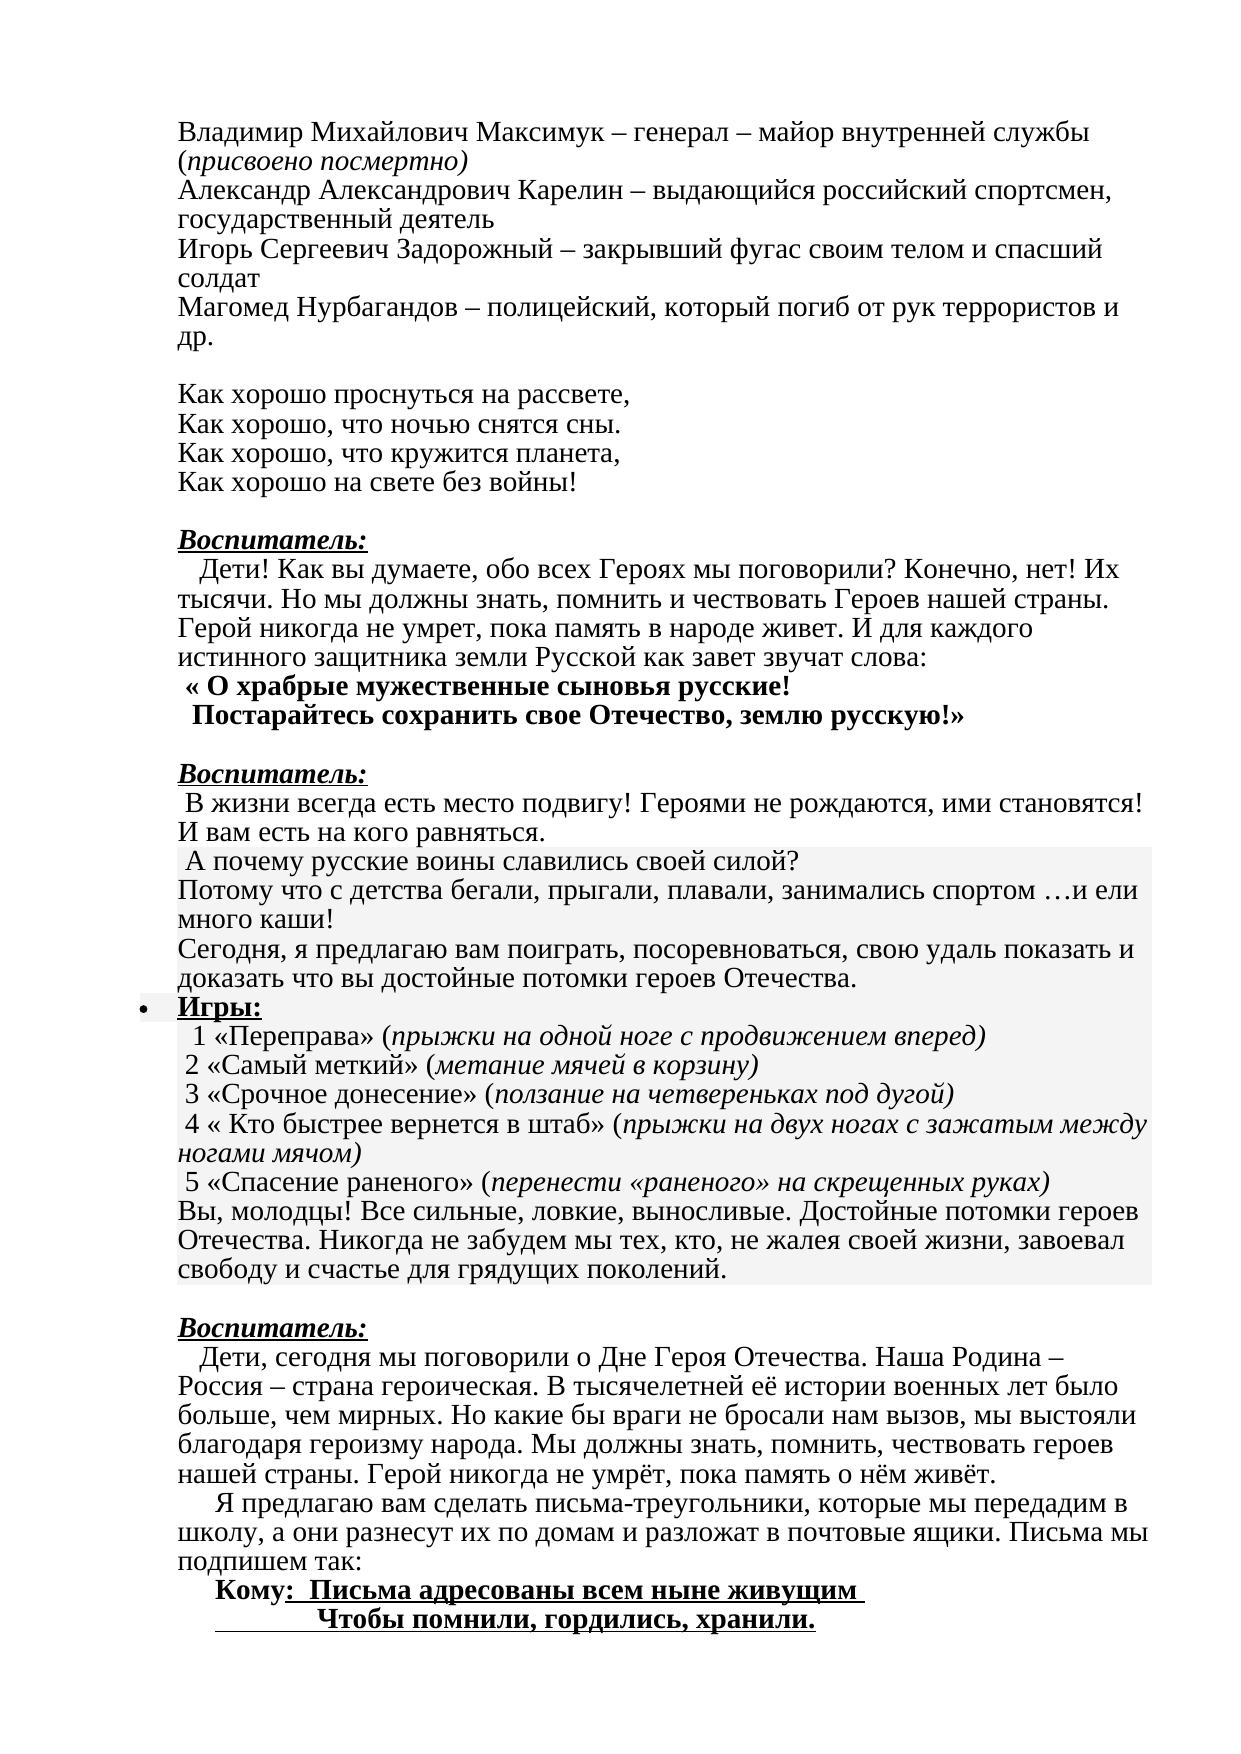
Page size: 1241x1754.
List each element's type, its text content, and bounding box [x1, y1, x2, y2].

text Магомед Нурбагандов – полицейский, который погиб от рук террористов и др. [177, 293, 1152, 351]
text Кому: Письма адресованы всем ныне живущим [177, 1576, 1152, 1606]
text Как хорошо, что ночью снятся сны. [177, 410, 1152, 439]
text Александр Александрович Карелин – выдающийся российский спортсмен, государственный деятель [177, 176, 1152, 235]
text 5 «Спасение раненого» (перенести «раненого» на скрещенных руках) [177, 1168, 1152, 1197]
text Воспитатель: [177, 760, 1152, 789]
text Я предлагаю вам сделать письма-треугольники, которые мы передадим в школу, а они разнесут их по домам и разложат в почтовые ящики. Письма мы подпишем так: [177, 1489, 1152, 1576]
text Потому что с детства бегали, прыгали, плавали, занимались спортом …и ели много каши! [177, 876, 1152, 935]
text Постарайтесь сохранить свое Отечество, землю русскую!» [177, 701, 1152, 731]
text 4 « Кто быстрее вернется в штаб» (прыжки на двух ногах с зажатым между ногами мячом) [177, 1110, 1152, 1168]
text « О храбрые мужественные сыновья русские! [177, 672, 1152, 701]
text Вы, молодцы! Все сильные, ловкие, выносливые. Достойные потомки героев Отечества. Никогда не забудем мы тех, кто, не жалея своей жизни, завоевал свободу и счастье для грядущих поколений. [177, 1197, 1152, 1285]
text Как хорошо, что кружится планета, [177, 439, 1152, 468]
text 3 «Срочное донесение» (ползание на четвереньках под дугой) [177, 1081, 1152, 1110]
text Как хорошо на свете без войны! [177, 468, 1152, 497]
text А почему русские воины славились своей силой? [177, 847, 1152, 876]
text Дети, сегодня мы поговорили о Дне Героя Отечества. Наша Родина – Россия – страна героическая. В тысячелетней её истории военных лет было больше, чем мирных. Но какие бы враги не бросали нам вызов, мы выстояли благодаря героизму народа. Мы должны знать, помнить, чествовать героев нашей страны. Герой никогда не умрёт, пока память о нём живёт. [177, 1343, 1152, 1489]
text Как хорошо проснуться на рассвете, [177, 381, 1152, 410]
text Воспитатель: [177, 526, 1152, 556]
text 1 «Переправа» (прыжки на одной ноге с продвижением вперед) [177, 1022, 1152, 1051]
list Игры: [140, 993, 1152, 1022]
text Чтобы помнили, гордились, хранили. [177, 1606, 1152, 1635]
text Дети! Как вы думаете, обо всех Героях мы поговорили? Конечно, нет! Их тысячи. Но мы должны знать, помнить и чествовать Героев нашей страны. Герой никогда не умрет, пока память в народе живет. И для каждого истинного защитника земли Русской как завет звучат слова: [177, 556, 1152, 672]
text В жизни всегда есть место подвигу! Героями не рождаются, ими становятся! И вам есть на кого равняться. [177, 789, 1152, 847]
text Воспитатель: [177, 1314, 1152, 1343]
text Игорь Сергеевич Задорожный – закрывший фугас своим телом и спасший солдат [177, 235, 1152, 293]
text Сегодня, я предлагаю вам поиграть, посоревноваться, свою удаль показать и доказать что вы достойные потомки героев Отечества. [177, 935, 1152, 993]
text 2 «Самый меткий» (метание мячей в корзину) [177, 1051, 1152, 1081]
text Владимир Михайлович Максимук – генерал – майор внутренней службы (присвоено посмертно) [177, 118, 1152, 176]
